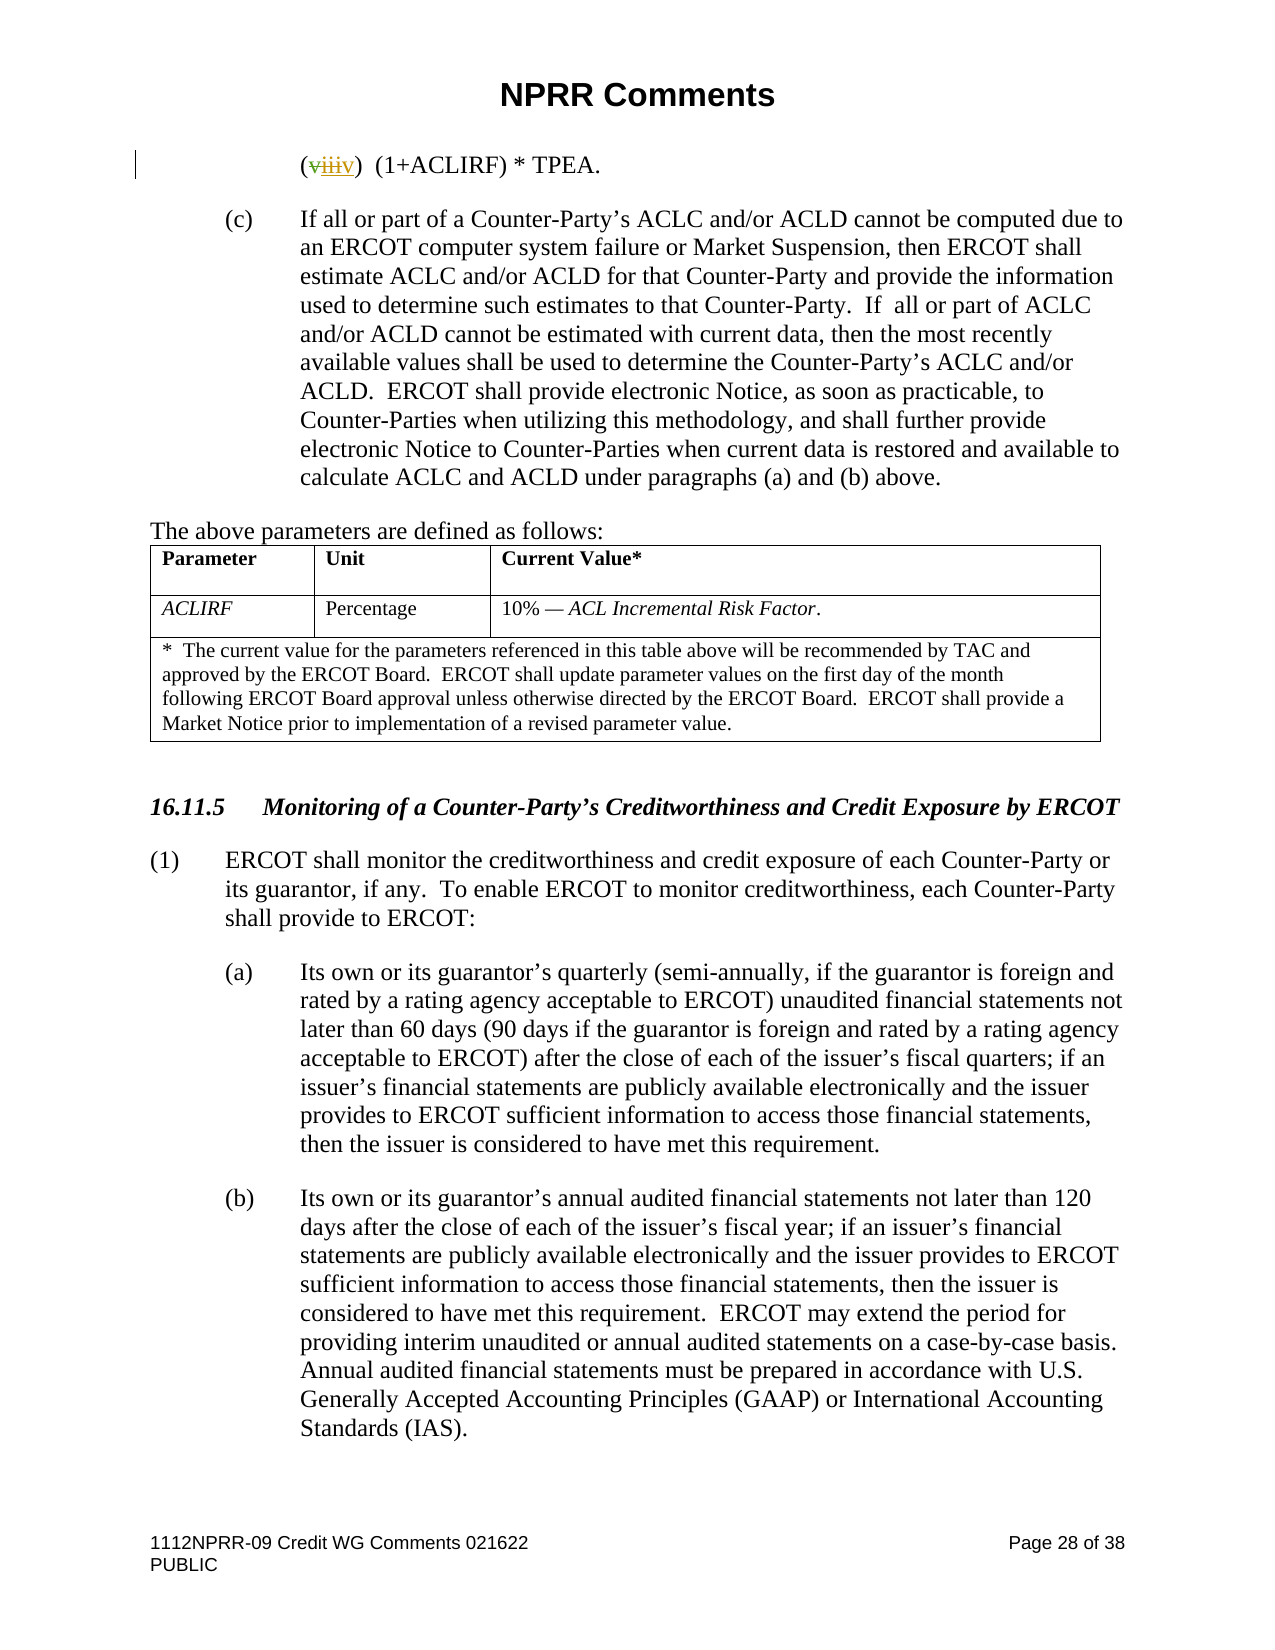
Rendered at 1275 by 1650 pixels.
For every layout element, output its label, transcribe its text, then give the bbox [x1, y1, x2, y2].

table_header Unit [315, 546, 490, 595]
list (a) Its own or its guarantor’s quarterly (semi-annually, if the guarantor is foreign and rated by a rating agency acceptable to ERCOT) unaudited financial statements not later than 60 days (90 days if the guarantor is foreign and rated by a rating agency acceptable to ERCOT) after the close of each of the issuer’s fiscal quarters; if an issuer’s financial statements are publicly available electronically and the issuer provides to ERCOT sufficient information to access those financial statements, then the issuer is considered to have met this requirement. [225, 957, 1125, 1158]
text 16.11.5 Monitoring of a Counter-Party’s Creditworthiness and Credit Exposure by ERCOT [150, 792, 1125, 821]
text (1) ERCOT shall monitor the creditworthiness and credit exposure of each Counter-Party or its guarantor, if any. To enable ERCOT to monitor creditworthiness, each Counter-Party shall provide to ERCOT: [150, 846, 1125, 932]
table_header Parameter [151, 546, 314, 595]
table_cell Percentage [315, 596, 490, 637]
list (b) Its own or its guarantor’s annual audited financial statements not later than 120 days after the close of each of the issuer’s fiscal year; if an issuer’s financial statements are publicly available electronically and the issuer provides to ERCOT sufficient information to access those financial statements, then the issuer is considered to have met this requirement. ERCOT may extend the period for providing interim unaudited or annual audited statements on a case-by-case basis. Annual audited financial statements must be prepared in accordance with U.S. Generally Accepted Accounting Principles (GAAP) or International Accounting Standards (IAS). [225, 1183, 1125, 1442]
table_cell * The current value for the parameters referenced in this table above will be recommended by TAC and approved by the ERCOT Board. ERCOT shall update parameter values on the first day of the month following ERCOT Board approval unless otherwise directed by the ERCOT Board. ERCOT shall provide a Market Notice prior to implementation of a revised parameter value. [151, 638, 1100, 741]
table_cell 10% — ACL Incremental Risk Factor. [491, 596, 1100, 637]
table_cell ACLIRF [151, 596, 314, 637]
text () (1+ACLIRF) * TPEA. [300, 150, 1125, 179]
text (c) If all or part of a Counter-Party’s ACLC and/or ACLD cannot be computed due to an ERCOT computer system failure or Market Suspension, then ERCOT shall estimate ACLC and/or ACLD for that Counter-Party and provide the information used to determine such estimates to that Counter-Party. If all or part of ACLC and/or ACLD cannot be estimated with current data, then the most recently available values shall be used to determine the Counter-Party’s ACLC and/or ACLD. ERCOT shall provide electronic Notice, as soon as practicable, to Counter-Parties when utilizing this methodology, and shall further provide electronic Notice to Counter-Parties when current data is restored and available to calculate ACLC and ACLD under paragraphs (a) and (b) above. [225, 204, 1125, 491]
table_header Current Value* [491, 546, 1100, 595]
text The above parameters are defined as follows: [150, 516, 1125, 545]
